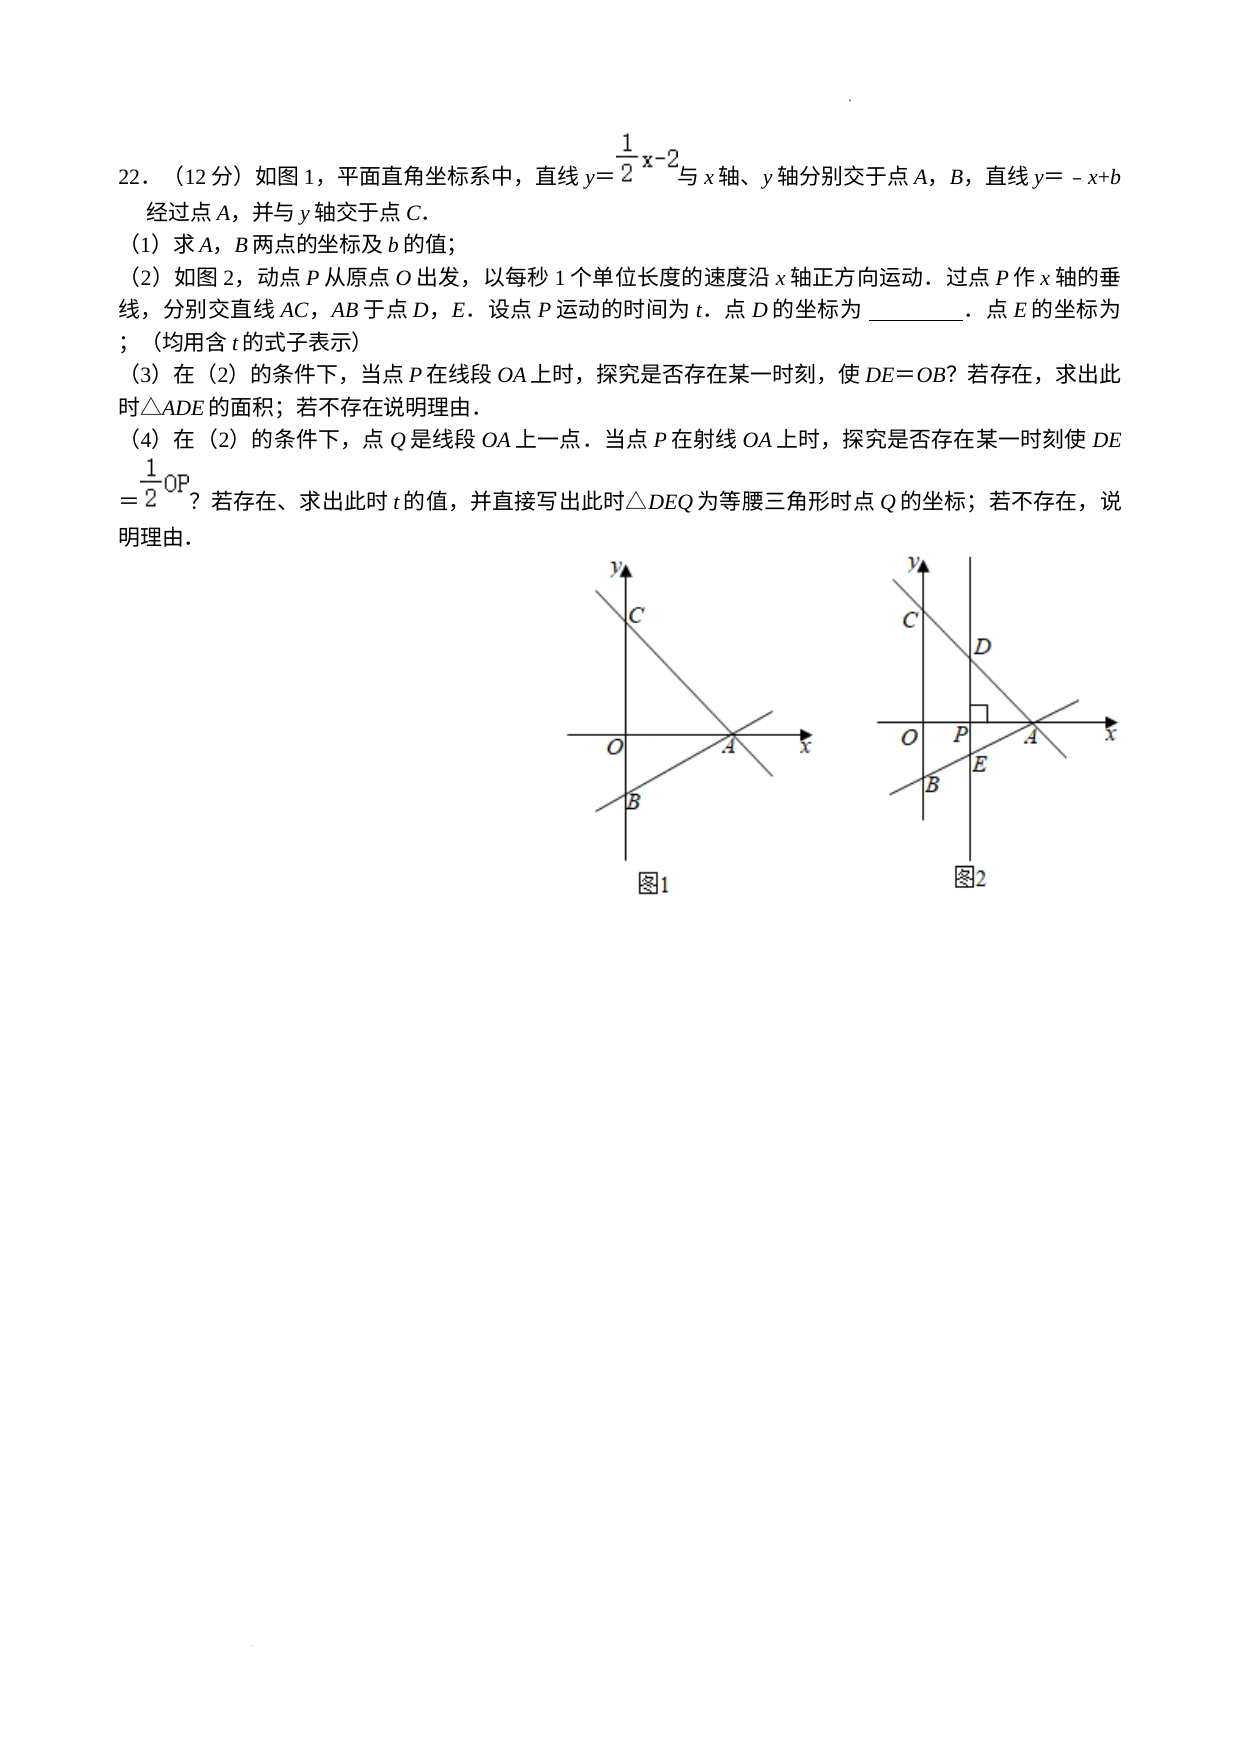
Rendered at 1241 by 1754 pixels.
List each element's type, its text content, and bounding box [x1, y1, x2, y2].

picture [561, 551, 1123, 899]
picture [616, 129, 678, 185]
text （2）如图2，动点P从原点O出发，以每秒1个单位长度的速度沿x轴正方向运动．过点P作x轴的垂线，分别交直线AC，AB于点D，E．设点P运动的时间为t．点D的坐标为 ．点E的坐标为 ；（均用含t的式子表示） [118, 259, 1122, 357]
text （1）求A，B两点的坐标及b的值； [118, 227, 1122, 259]
text 22．（12分）如图1，平面直角坐标系中，直线y＝与x轴、y轴分别交于点A，B，直线y＝﹣x+b经过点A，并与y轴交于点C． [118, 129, 1122, 227]
text （4）在（2）的条件下，点Q是线段OA上一点．当点P在射线OA上时，探究是否存在某一时刻使DE＝？若存在、求出此时t的值，并直接写出此时△DEQ为等腰三角形时点Q的坐标；若不存在，说明理由． [118, 422, 1122, 552]
text （3）在（2）的条件下，当点P在线段OA上时，探究是否存在某一时刻，使DE＝OB？若存在，求出此时△ADE的面积；若不存在说明理由． [118, 357, 1122, 422]
picture [140, 454, 189, 510]
